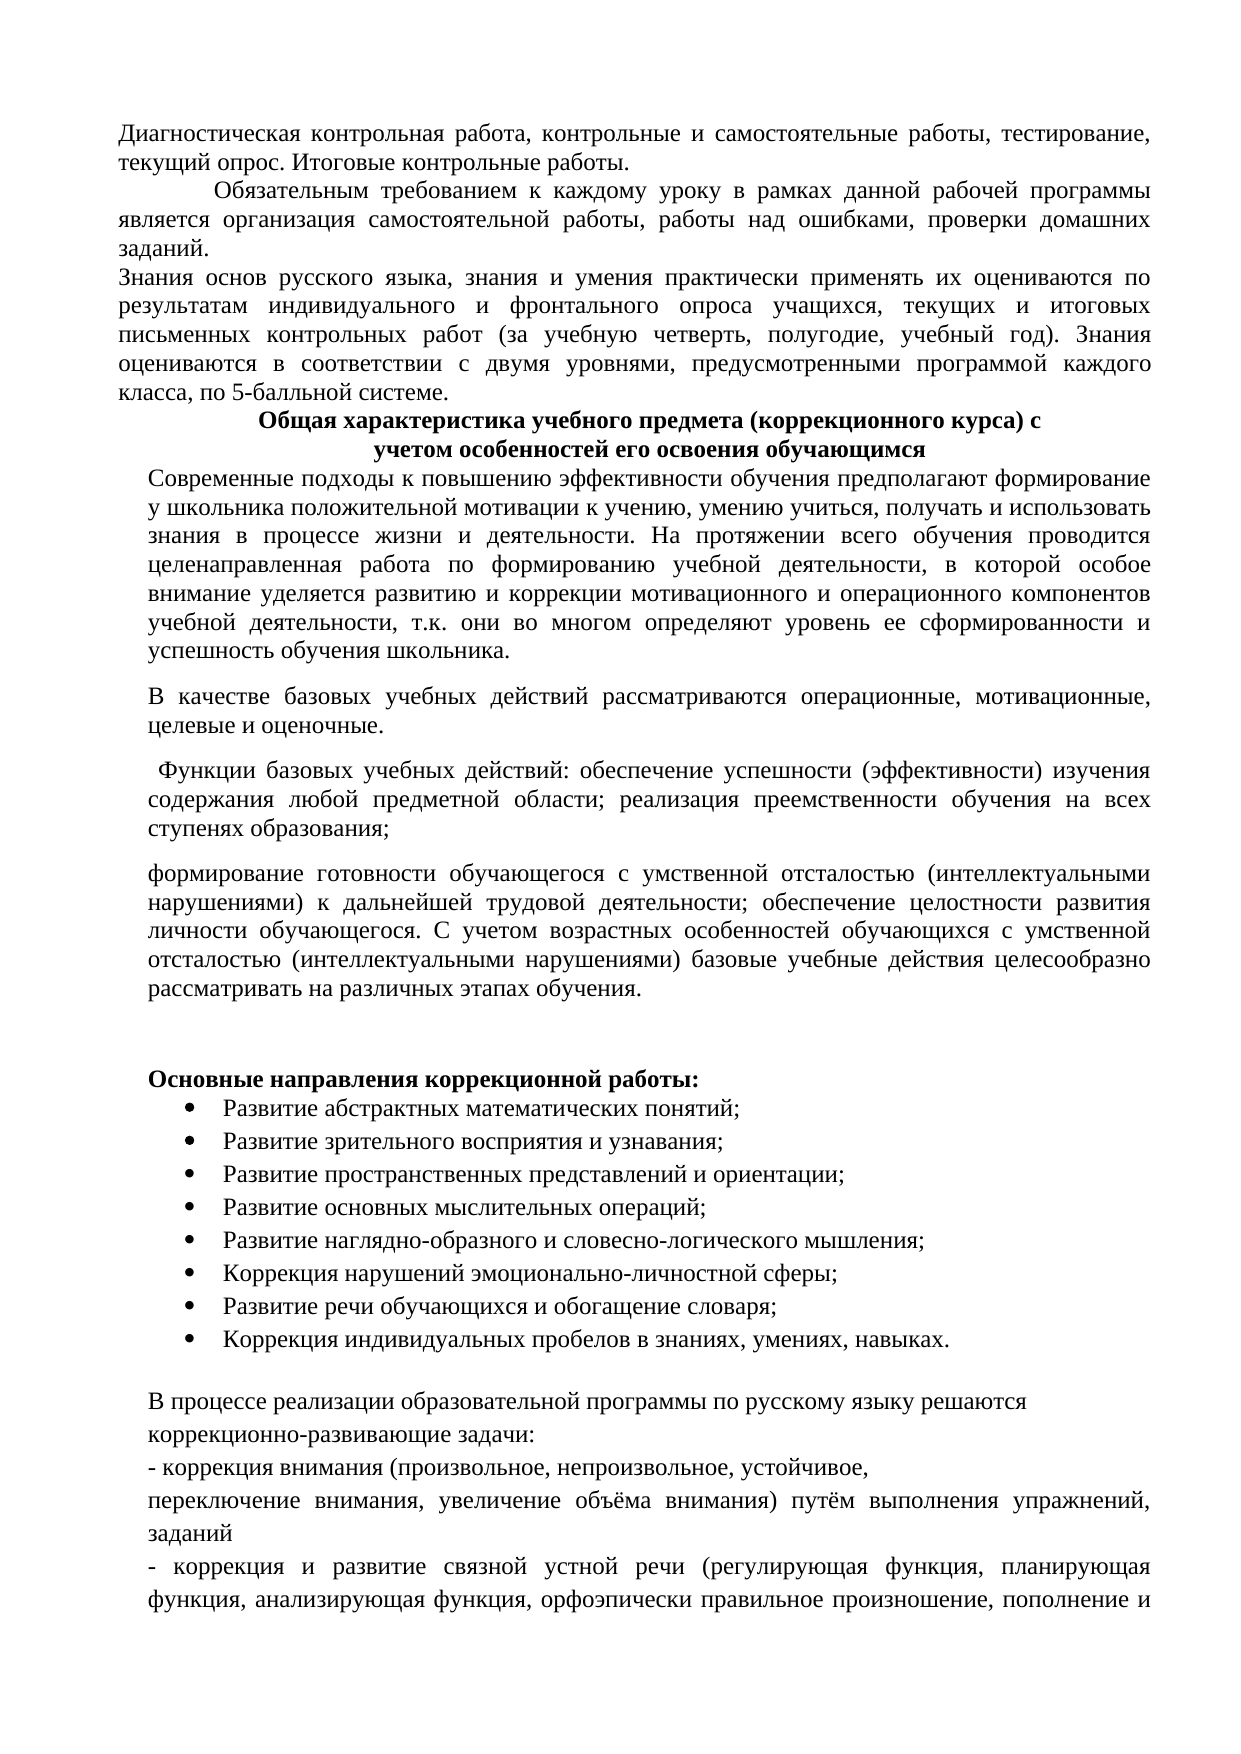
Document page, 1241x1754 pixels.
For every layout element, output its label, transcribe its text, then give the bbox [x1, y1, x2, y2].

text Основные направления коррекционной работы: [148, 1064, 1152, 1093]
list Развитие зрительного восприятия и узнавания; [185, 1126, 1152, 1154]
text Общая характеристика учебного предмета (коррекционного курса) с [148, 406, 1152, 434]
text Современные подходы к повышению эффективности обучения предполагают формирование у школьника положительной мотивации к учению, умению учиться, получать и использовать знания в процессе жизни и деятельности. На протяжении всего обучения проводится целенаправленная работа по формированию учебной деятельности, в которой особое внимание уделяется развитию и коррекции мотивационного и операционного компонентов учебной деятельности, т.к. они во многом определяют уровень ее сформированности и успешность обучения школьника. [148, 463, 1152, 664]
text Функции базовых учебных действий: обеспечение успешности (эффективности) изучения содержания любой предметной области; реализация преемственности обучения на всех ступенях образования; [148, 755, 1152, 841]
text В качестве базовых учебных действий рассматриваются операционные, мотивационные, целевые и оценочные. [148, 681, 1152, 738]
text переключение внимания, увеличение объёма внимания) путём выполнения упражнений, заданий [148, 1485, 1152, 1547]
list Развитие пространственных представлений и ориентации; [185, 1159, 1152, 1187]
text В процессе реализации образовательной программы по русскому языку решаются [148, 1386, 1152, 1415]
text учетом особенностей его освоения обучающимся [148, 434, 1152, 463]
text Обязательным требованием к каждому уроку в рамках данной рабочей программы является организация самостоятельной работы, работы над ошибками, проверки домашних заданий. [118, 176, 1152, 262]
list Развитие основных мыслительных операций; [185, 1192, 1152, 1221]
list Развитие наглядно-образного и словесно-логического мышления; [185, 1225, 1152, 1253]
list Коррекция нарушений эмоционально-личностной сферы; [185, 1258, 1152, 1287]
list Развитие речи обучающихся и обогащение словаря; [185, 1291, 1152, 1319]
text Диагностическая контрольная работа, контрольные и самостоятельные работы, тестирование, текущий опрос. Итоговые контрольные работы. [118, 118, 1152, 176]
list Развитие абстрактных математических понятий; [185, 1093, 1152, 1121]
text коррекционно-развивающие задачи: [148, 1419, 1152, 1448]
list Коррекция индивидуальных пробелов в знаниях, умениях, навыках. [185, 1324, 1152, 1353]
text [148, 1551, 1152, 1613]
text формирование готовности обучающегося с умственной отсталостью (интеллектуальными нарушениями) к дальнейшей трудовой деятельности; обеспечение целостности развития личности обучающегося. С учетом возрастных особенностей обучающихся с умственной отсталостью (интеллектуальными нарушениями) базовые учебные действия целесообразно рассматривать на различных этапах обучения. [148, 858, 1152, 1002]
text - коррекция внимания (произвольное, непроизвольное, устойчивое, [148, 1452, 1152, 1481]
text Знания основ русского языка, знания и умения практически применять их оцениваются по результатам индивидуального и фронтального опроса учащихся, текущих и итоговых письменных контрольных работ (за учебную четверть, полугодие, учебный год). Знания оцениваются в соответствии с двумя уровнями, предусмотренными программой каждого класса, по 5-балльной системе. [118, 262, 1152, 406]
